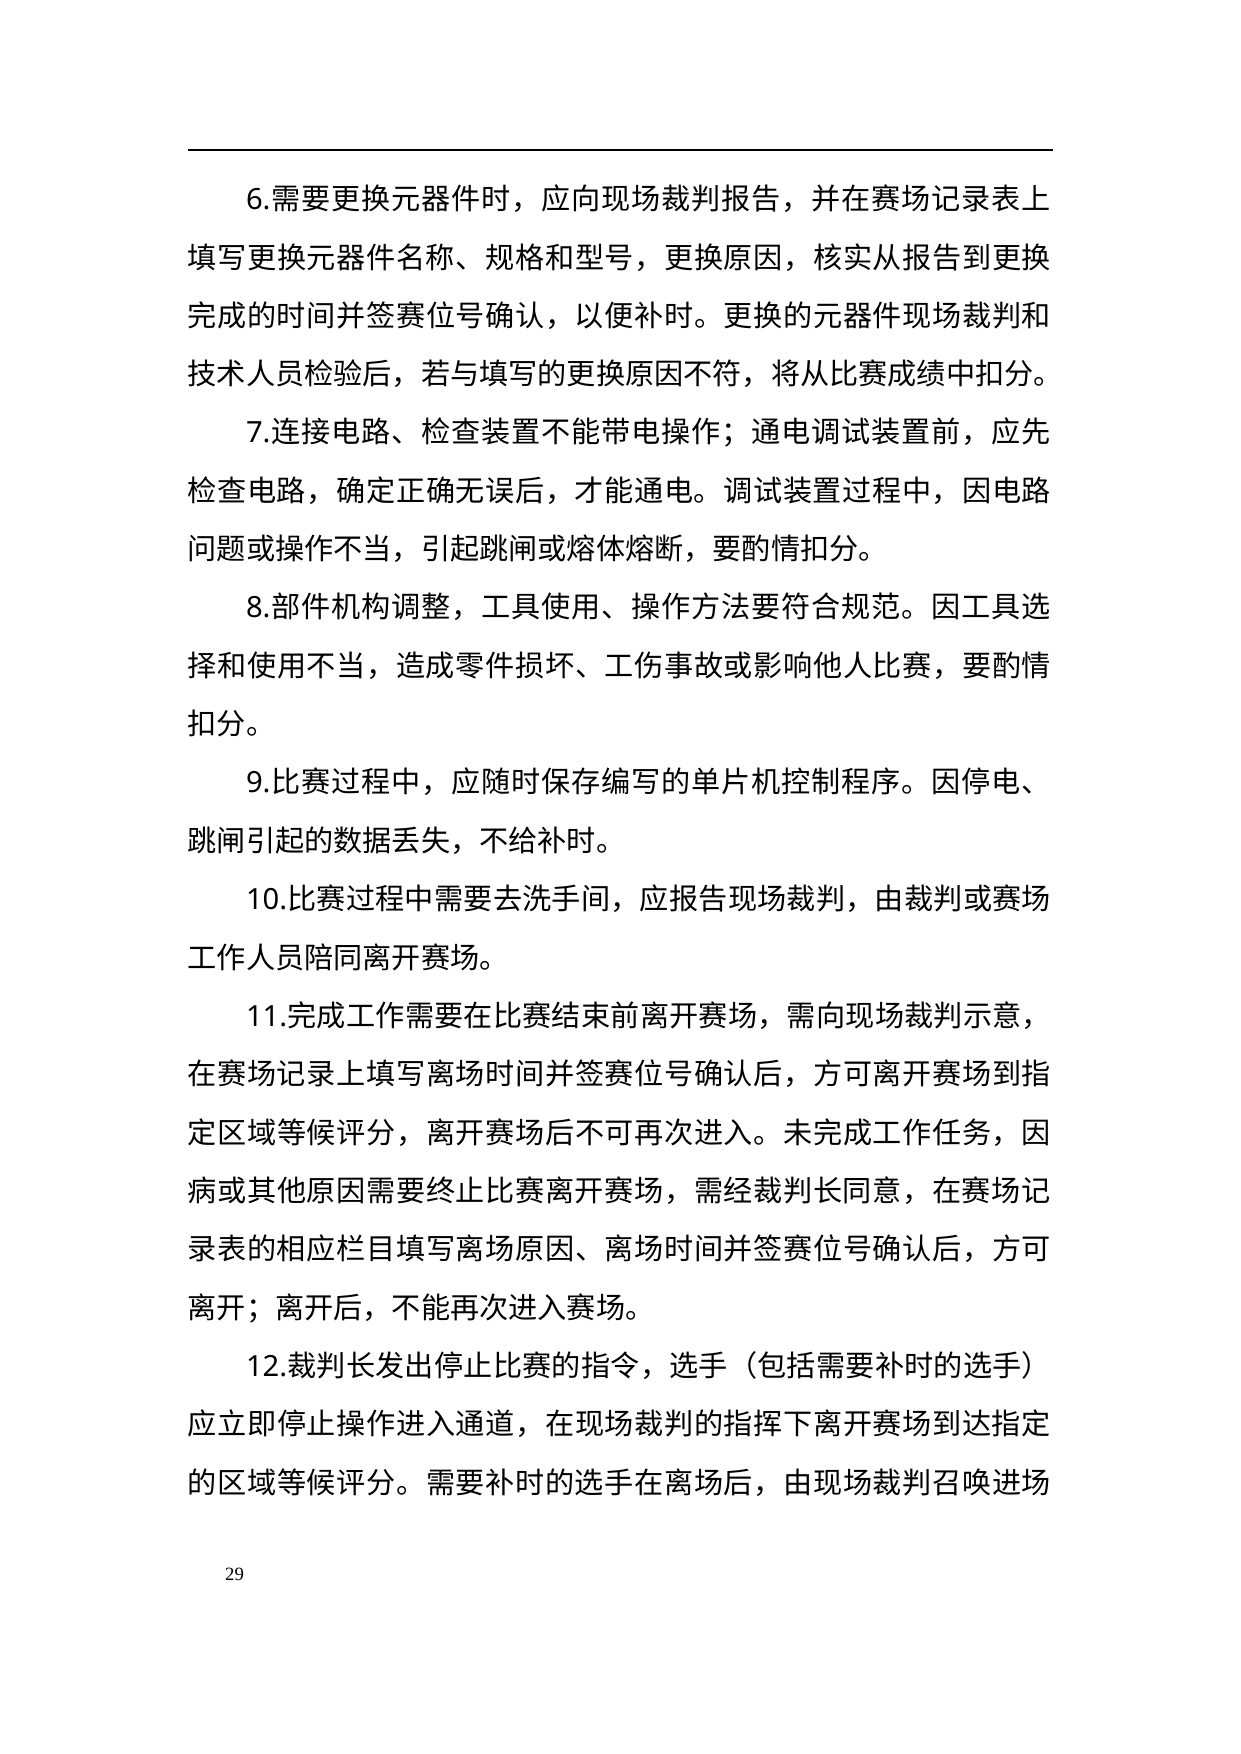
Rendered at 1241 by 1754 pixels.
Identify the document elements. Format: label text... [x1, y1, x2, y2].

text 8.部件机构调整，工具使用、操作方法要符合规范。因工具选择和使用不当，造成零件损坏、工伤事故或影响他人比赛，要酌情扣分。 [187, 568, 1053, 743]
text 11.完成工作需要在比赛结束前离开赛场，需向现场裁判示意，在赛场记录上填写离场时间并签赛位号确认后，方可离开赛场到指定区域等候评分，离开赛场后不可再次进入。未完成工作任务，因病或其他原因需要终止比赛离开赛场，需经裁判长同意，在赛场记录表的相应栏目填写离场原因、离场时间并签赛位号确认后，方可离开；离开后，不能再次进入赛场。 [187, 976, 1053, 1326]
text 10.比赛过程中需要去洗手间，应报告现场裁判，由裁判或赛场工作人员陪同离开赛场。 [187, 860, 1053, 976]
text 7.连接电路、检查装置不能带电操作；通电调试装置前，应先检查电路，确定正确无误后，才能通电。调试装置过程中，因电路问题或操作不当，引起跳闸或熔体熔断，要酌情扣分。 [187, 393, 1053, 568]
text 6.需要更换元器件时，应向现场裁判报告，并在赛场记录表上填写更换元器件名称、规格和型号，更换原因，核实从报告到更换完成的时间并签赛位号确认，以便补时。更换的元器件现场裁判和技术人员检验后，若与填写的更换原因不符，将从比赛成绩中扣分。 [187, 160, 1053, 393]
text 9.比赛过程中，应随时保存编写的单片机控制程序。因停电、跳闸引起的数据丢失，不给补时。 [187, 743, 1053, 860]
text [187, 1326, 1053, 1501]
